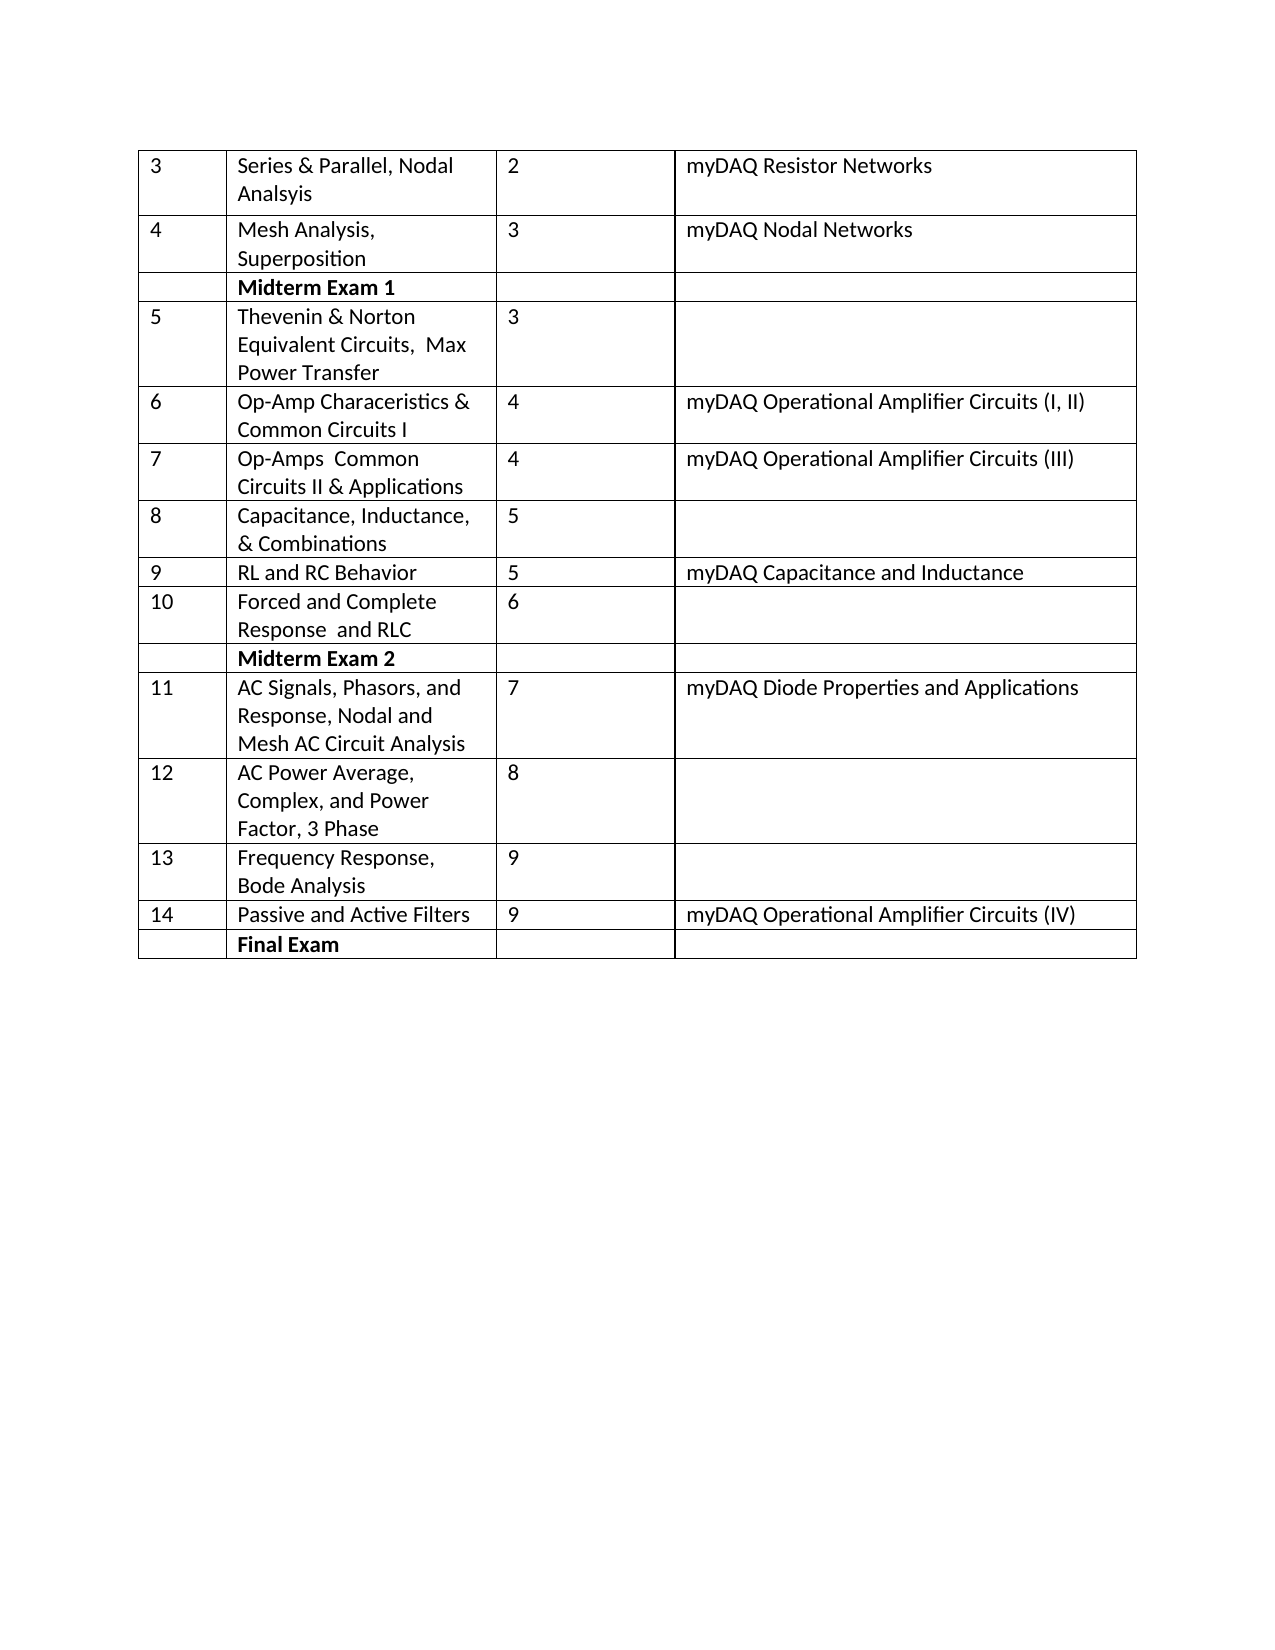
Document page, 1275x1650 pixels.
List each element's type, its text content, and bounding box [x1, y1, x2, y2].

table_cell myDAQ Resistor Networks [676, 151, 1136, 214]
table_cell 8 [139, 501, 226, 557]
table_cell [497, 644, 674, 672]
table_cell AC Power Average, Complex, and Power Factor, 3 Phase [227, 759, 496, 842]
table_cell 5 [139, 302, 226, 386]
table_cell 3 [139, 151, 226, 214]
table_cell [676, 930, 1136, 958]
table_cell [139, 644, 226, 672]
table_cell [497, 273, 674, 301]
table_cell myDAQ Diode Properties and Applications [676, 673, 1136, 757]
table_cell [139, 930, 226, 958]
table_cell [676, 302, 1136, 386]
table_cell Mesh Analysis, Superposition [227, 216, 496, 272]
table_cell 5 [497, 558, 674, 586]
table_cell 9 [497, 844, 674, 899]
table_cell 7 [139, 444, 226, 500]
table_cell 6 [497, 587, 674, 643]
table_cell 11 [139, 673, 226, 757]
table_cell [497, 930, 674, 958]
table_cell Midterm Exam 2 [227, 644, 496, 672]
table_cell Op-Amp Characeristics & Common Circuits I [227, 387, 496, 443]
table_cell myDAQ Nodal Networks [676, 216, 1136, 272]
table_cell 4 [497, 444, 674, 500]
table_cell 13 [139, 844, 226, 899]
table_cell Midterm Exam 1 [227, 273, 496, 301]
table_cell [676, 644, 1136, 672]
table_cell 6 [139, 387, 226, 443]
table_cell RL and RC Behavior [227, 558, 496, 586]
table_cell AC Signals, Phasors, and Response, Nodal and Mesh AC Circuit Analysis [227, 673, 496, 757]
table_cell Capacitance, Inductance, & Combinations [227, 501, 496, 557]
table_cell Forced and Complete Response and RLC [227, 587, 496, 643]
table_cell 14 [139, 901, 226, 929]
table_cell Passive and Active Filters [227, 901, 496, 929]
table_cell Thevenin & Norton Equivalent Circuits, Max Power Transfer [227, 302, 496, 386]
table_cell [676, 273, 1136, 301]
table_cell 4 [497, 387, 674, 443]
table_cell [139, 273, 226, 301]
table_cell 3 [497, 216, 674, 272]
table_cell 4 [139, 216, 226, 272]
table_cell 9 [497, 901, 674, 929]
table_cell myDAQ Operational Amplifier Circuits (III) [676, 444, 1136, 500]
table_cell Frequency Response, Bode Analysis [227, 844, 496, 899]
table_cell 2 [497, 151, 674, 214]
table_cell 10 [139, 587, 226, 643]
table_cell 5 [497, 501, 674, 557]
table_cell 7 [497, 673, 674, 757]
table_cell myDAQ Capacitance and Inductance [676, 558, 1136, 586]
table_cell 9 [139, 558, 226, 586]
table_cell [676, 759, 1136, 842]
table_cell Op-Amps Common Circuits II & Applications [227, 444, 496, 500]
table_cell 8 [497, 759, 674, 842]
table_cell 3 [497, 302, 674, 386]
table_cell [676, 501, 1136, 557]
table_cell [676, 844, 1136, 899]
table_cell myDAQ Operational Amplifier Circuits (IV) [676, 901, 1136, 929]
table_cell Series & Parallel, Nodal Analsyis [227, 151, 496, 214]
table_cell [676, 587, 1136, 643]
table_cell Final Exam [227, 930, 496, 958]
table_cell 12 [139, 759, 226, 842]
table_cell myDAQ Operational Amplifier Circuits (I, II) [676, 387, 1136, 443]
